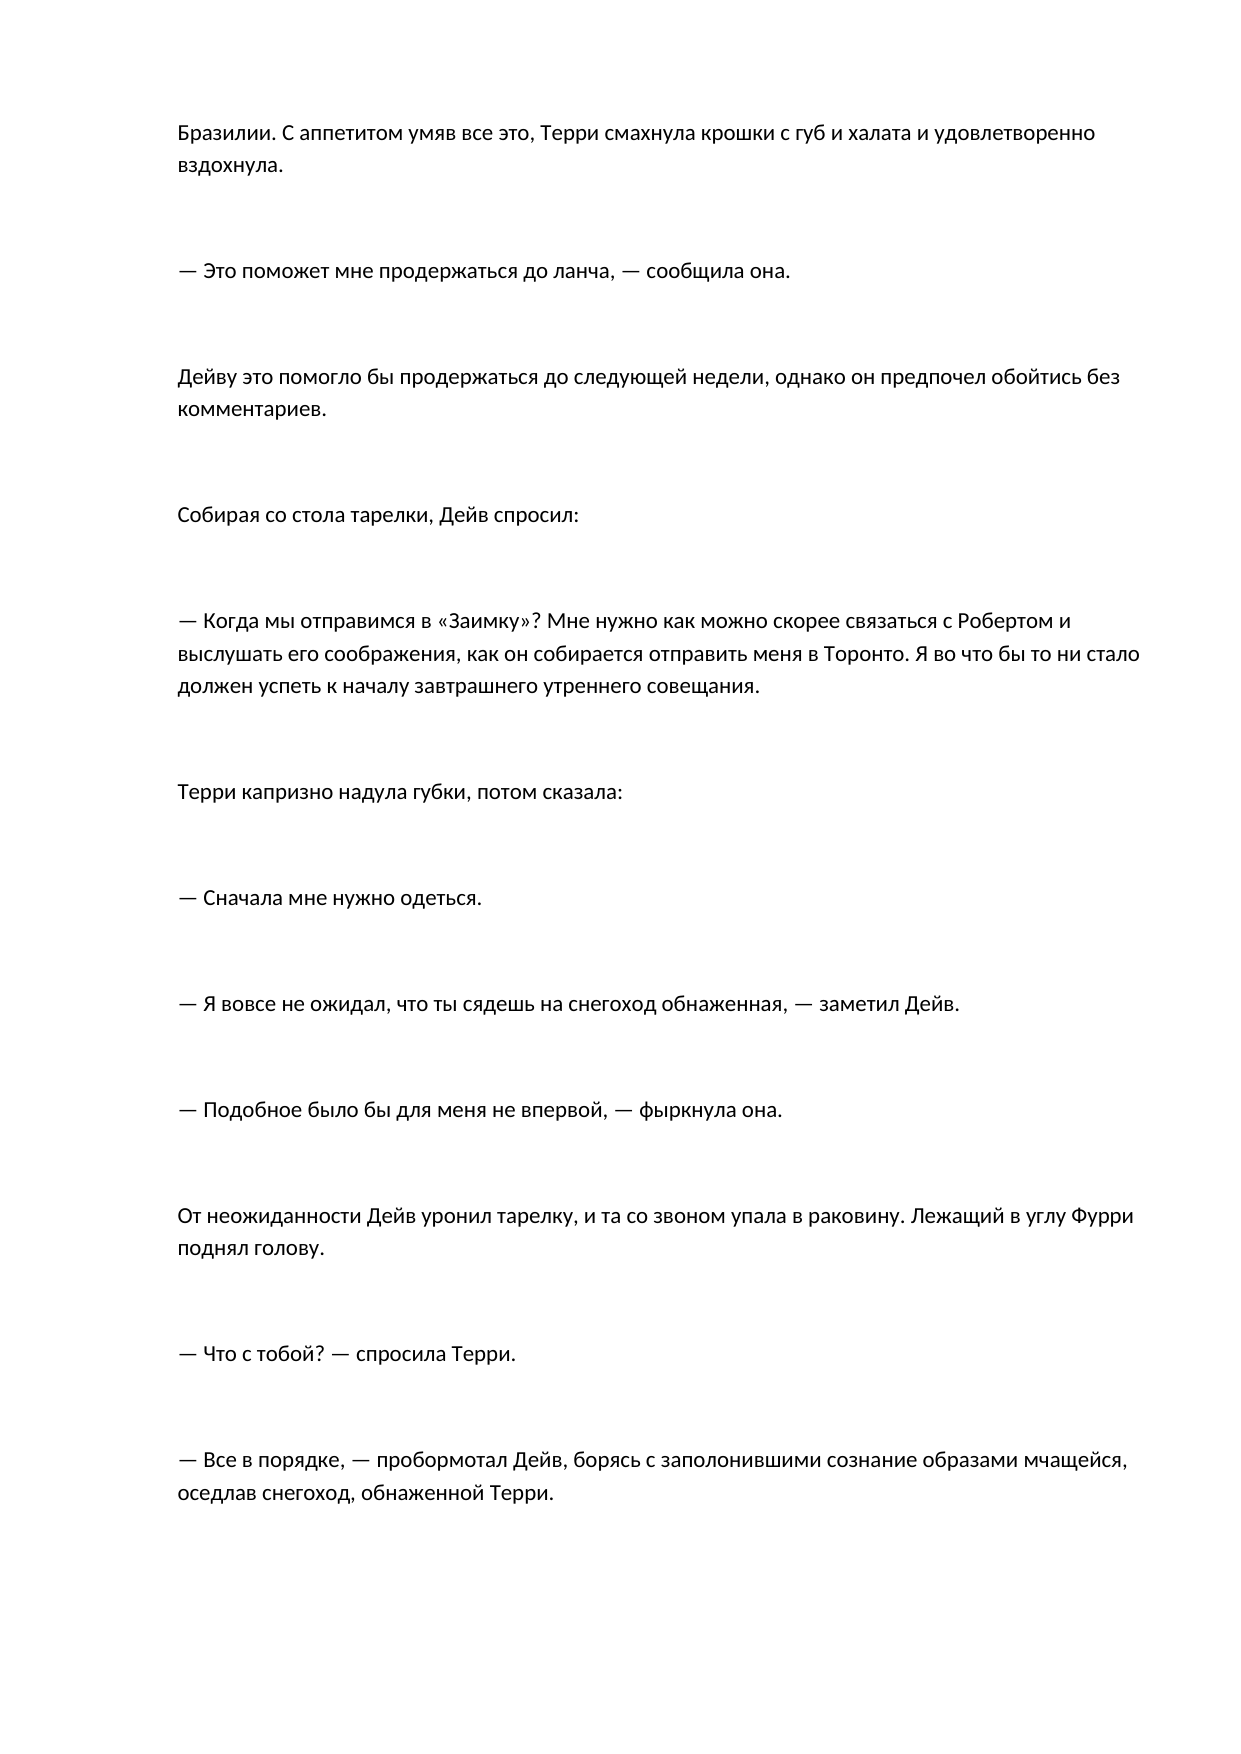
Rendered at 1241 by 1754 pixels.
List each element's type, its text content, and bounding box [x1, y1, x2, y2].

text Терри капризно надула губки, потом сказала: [177, 777, 1152, 805]
text Дейву это помогло бы продержаться до следующей недели, однако он предпочел обойтись без комментариев. [177, 362, 1152, 423]
text — Когда мы отправимся в «Заимку»? Мне нужно как можно скорее связаться с Робертом и выслушать его соображения, как он собирается отправить меня в Торонто. Я во что бы то ни стало должен успеть к началу завтрашнего утреннего совещания. [177, 607, 1152, 699]
text От неожиданности Дейв уронил тарелку, и та со звоном упала в раковину. Лежащий в углу Фурри поднял голову. [177, 1201, 1152, 1261]
text — Подобное было бы для меня не впервой, — фыркнула она. [177, 1095, 1152, 1123]
text — Я вовсе не ожидал, что ты сядешь на снегоход обнаженная, — заметил Дейв. [177, 989, 1152, 1017]
text — Что с тобой? — спросила Терри. [177, 1339, 1152, 1367]
text — Это поможет мне продержаться до ланча, — сообщила она. [177, 256, 1152, 284]
text — Все в порядке, — пробормотал Дейв, борясь с заполонившими сознание образами мчащейся, оседлав снегоход, обнаженной Терри. [177, 1446, 1152, 1506]
text — Сначала мне нужно одеться. [177, 883, 1152, 911]
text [177, 118, 1152, 178]
text Собирая со стола тарелки, Дейв спросил: [177, 501, 1152, 529]
